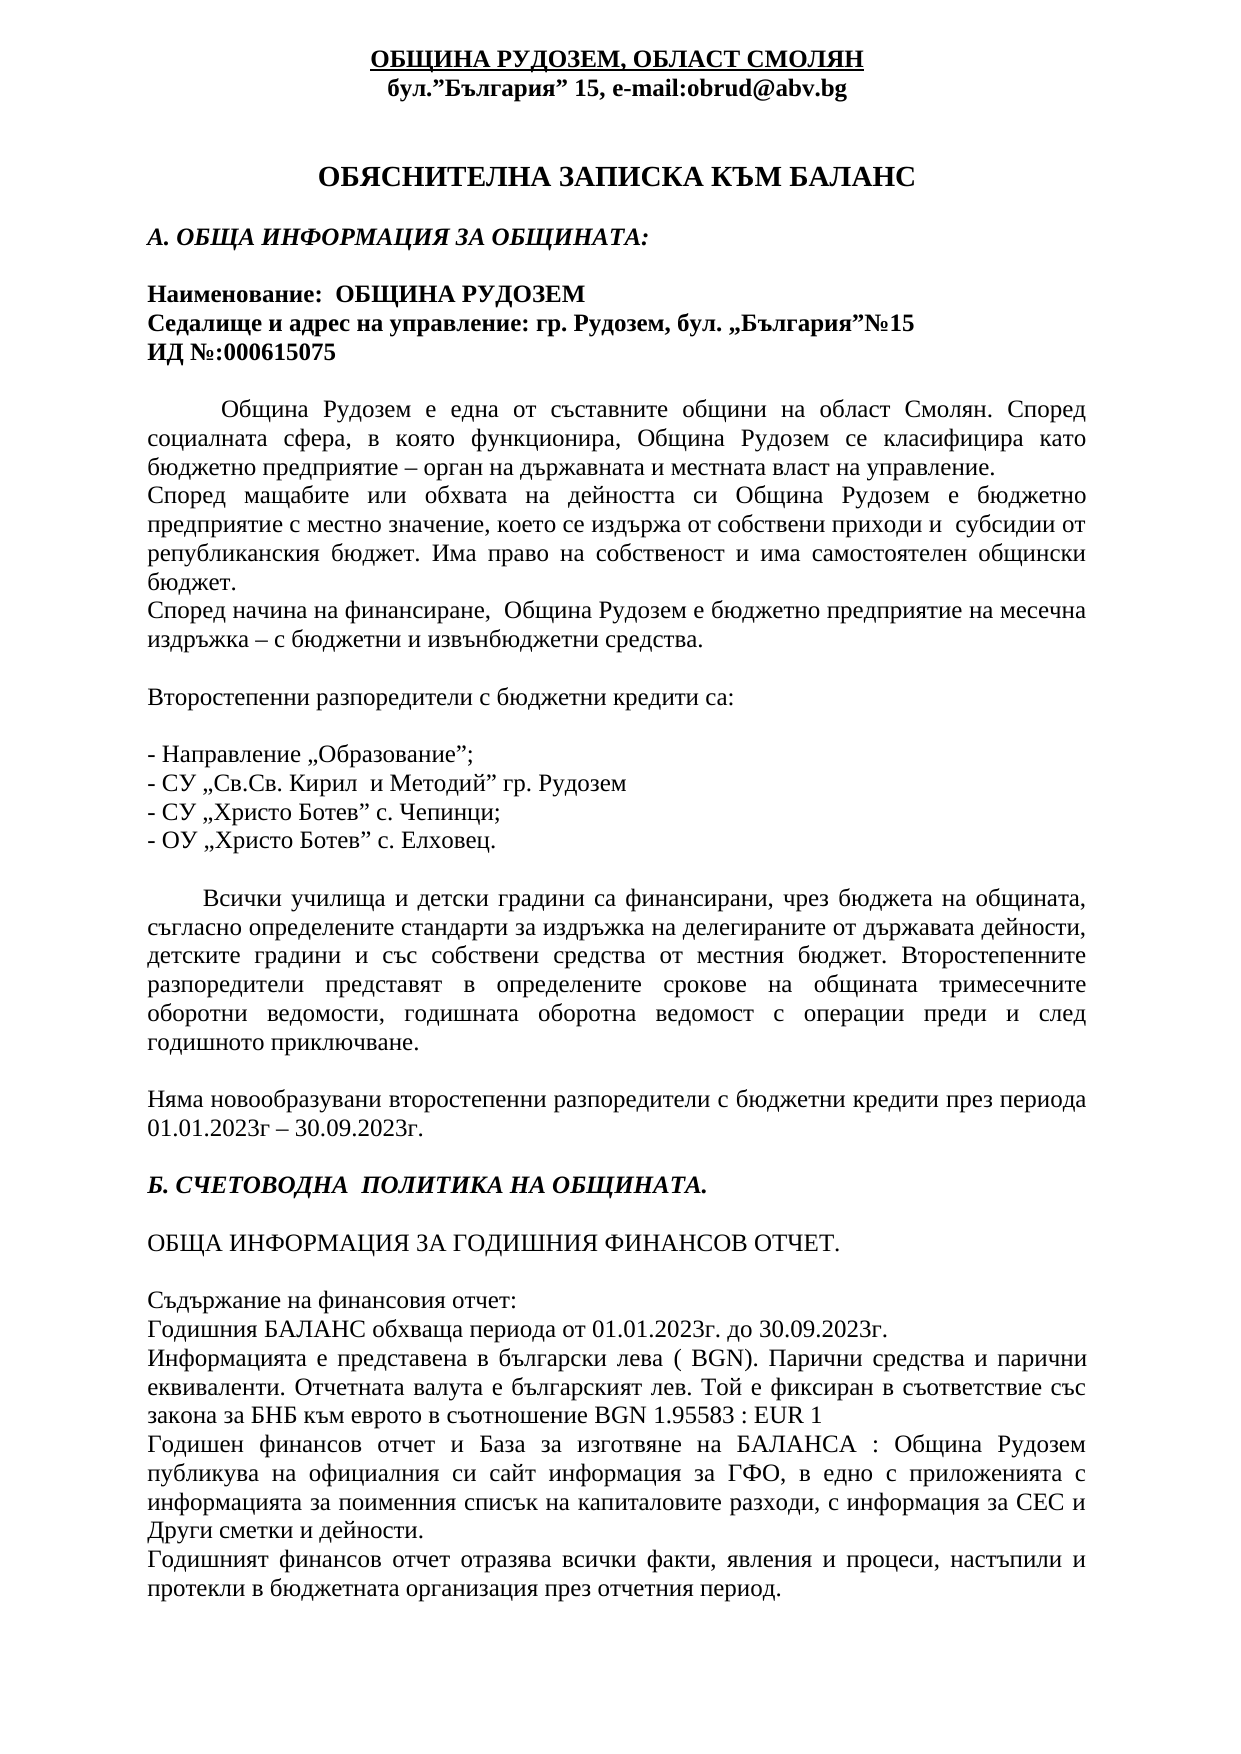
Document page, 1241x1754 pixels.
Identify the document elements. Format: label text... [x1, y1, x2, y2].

text Наименование: ОБЩИНА РУДОЗЕМ [147, 279, 1087, 308]
text Община Рудозем е една от съставните общини на област Смолян. Според социалната сфера, в която функционира, Община Рудозем се класифицира като бюджетно предприятие – орган на държавната и местната власт на управление. [147, 394, 1087, 480]
text ОБЩА ИНФОРМАЦИЯ ЗА ГОДИШНИЯ ФИНАНСОВ ОТЧЕТ. [147, 1228, 1087, 1257]
text Информацията е представена в български лева ( BGN). Парични средства и парични еквиваленти. Отчетната валута е българският лев. Той е фиксиран в съответствие със закона за БНБ към еврото в съотношение BGN 1.95583 : EUR 1 [147, 1343, 1087, 1429]
text Няма новообразувани второстепенни разпоредители с бюджетни кредити през периода 01.01.2023г – 30.09.2023г. [147, 1084, 1087, 1142]
text ОБЩИНА РУДОЗЕМ, ОБЛАСТ СМОЛЯН [147, 44, 1087, 73]
text Според мащабите или обхвата на дейността си Община Рудозем е бюджетно предприятие с местно значение, което се издържа от собствени приходи и субсидии от републиканския бюджет. Има право на собственост и има самостоятелен общински бюджет. [147, 480, 1087, 595]
text - Направление „Образование”; [147, 739, 1087, 768]
text ОБЯСНИТЕЛНА ЗАПИСКА КЪМ БАЛАНС [147, 159, 1087, 193]
text Годишният финансов отчет отразява всички факти, явления и процеси, настъпили и протекли в бюджетната организация през отчетния период. [147, 1544, 1087, 1602]
text Второстепенни разпоредители с бюджетни кредити са: [147, 682, 1087, 710]
text бул.”България” 15, e-mail:obrud@abv.bg [147, 73, 1087, 102]
text Според начина на финансиране, Община Рудозем е бюджетно предприятие на месечна издръжка – с бюджетни и извънбюджетни средства. [147, 595, 1087, 653]
text - ОУ „Христо Ботев” с. Елховец. [147, 825, 1087, 854]
text - СУ „Св.Св. Кирил и Методий” гр. Рудозем [147, 768, 1087, 797]
text А. ОБЩА ИНФОРМАЦИЯ ЗА ОБЩИНАТА: [147, 222, 1087, 250]
text Съдържание на финансовия отчет: [147, 1285, 1087, 1314]
text Всички училища и детски градини са финансирани, чрез бюджета на общината, съгласно определените стандарти за издръжка на делегираните от държавата дейности, детските градини и със собствени средства от местния бюджет. Второстепенните разпоредители представят в определените срокове на общината тримесечните оборотни ведомости, годишната оборотна ведомост с операции преди и след годишното приключване. [147, 883, 1087, 1055]
text Седалище и адрес на управление: гр. Рудозем, бул. „България”№15 [147, 308, 1087, 337]
text Годишен финансов отчет и База за изготвяне на БАЛАНСА : Община Рудозем публикува на официалния си сайт информация за ГФО, в едно с приложенията с информацията за поименния списък на капиталовите разходи, с информация за СЕС и Други сметки и дейности. [147, 1429, 1087, 1544]
text Б. СЧЕТОВОДНА ПОЛИТИКА НА ОБЩИНАТА. [147, 1170, 1087, 1199]
text - СУ „Христо Ботев” с. Чепинци; [147, 797, 1087, 825]
text ИД №:000615075 [147, 337, 1087, 365]
text Годишния БАЛАНС обхваща периода от 01.01.2023г. до 30.09.2023г. [147, 1314, 1087, 1343]
